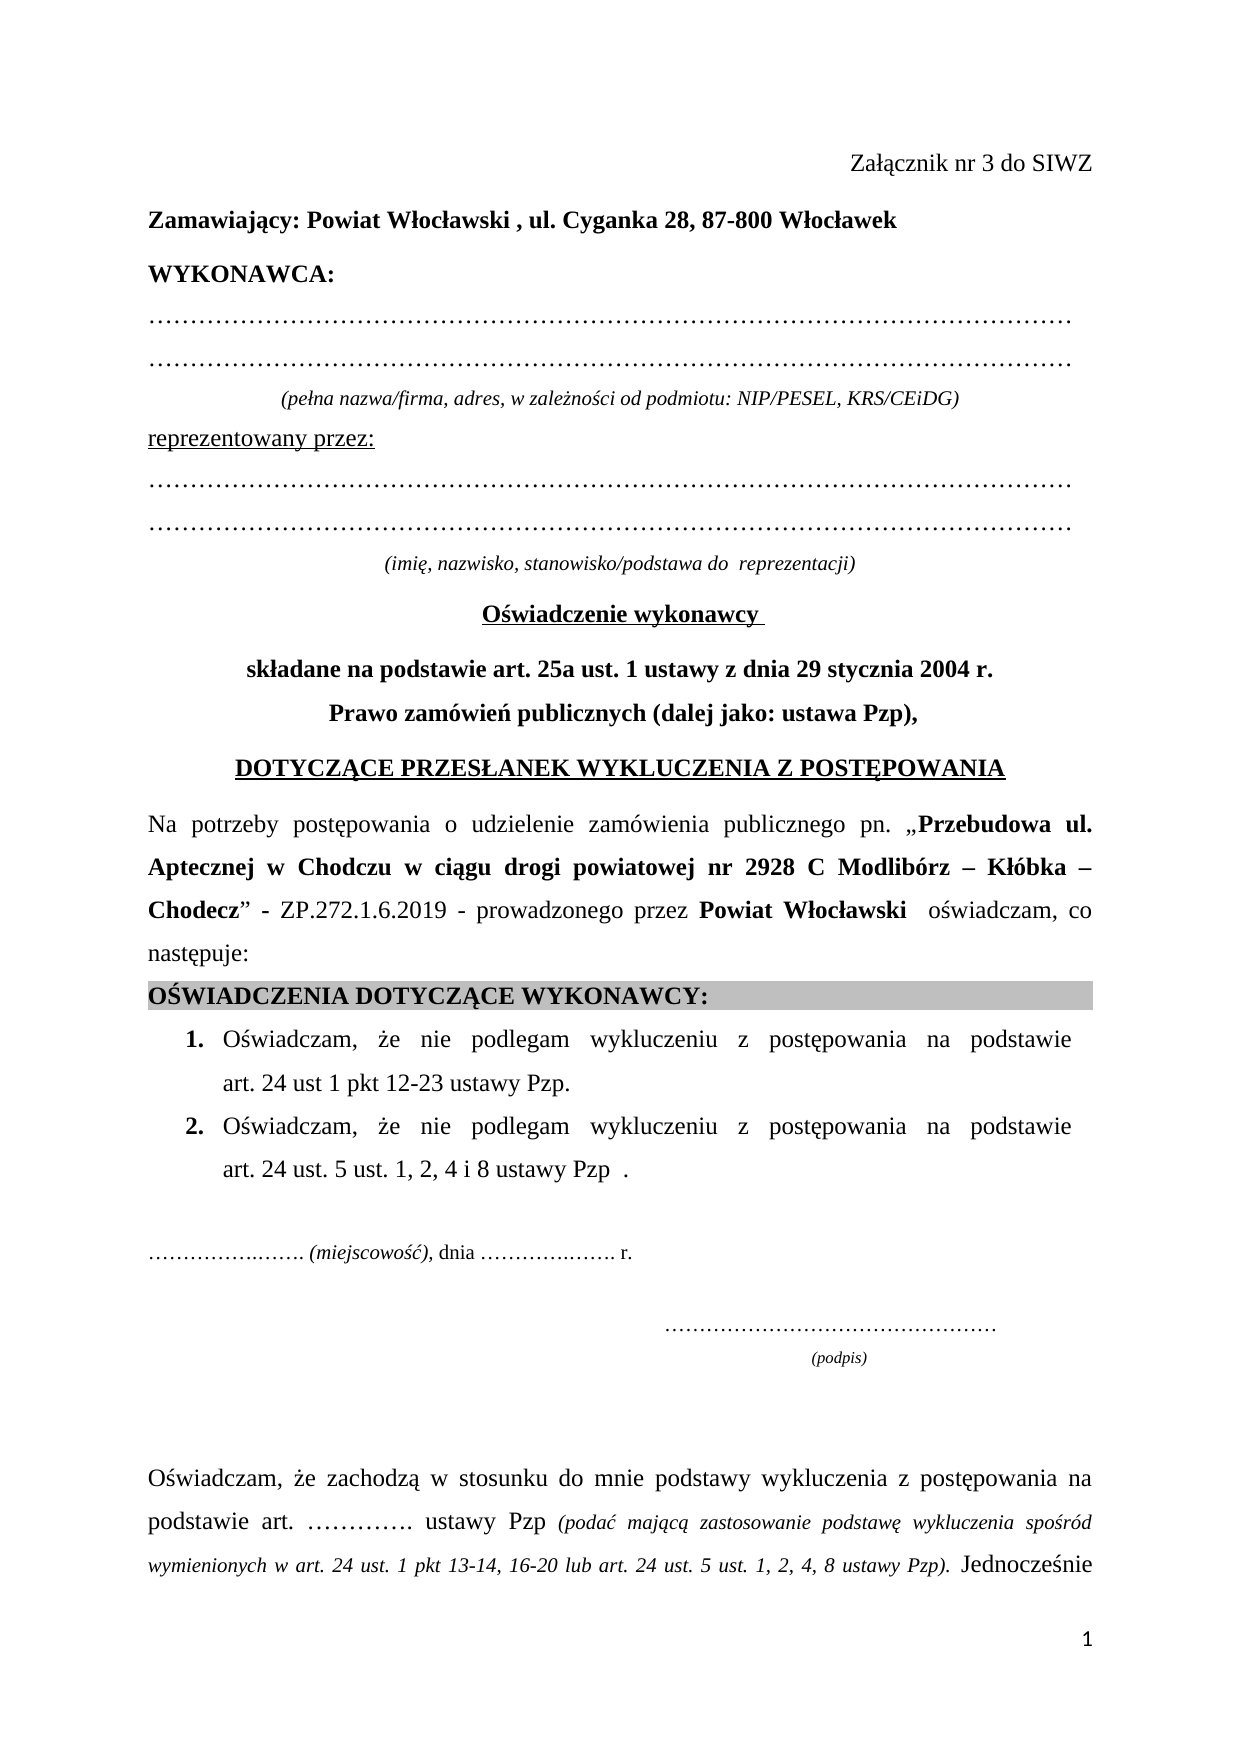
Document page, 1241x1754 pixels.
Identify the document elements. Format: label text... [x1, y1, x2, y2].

text Załącznik nr 3 do SIWZ [694, 148, 1093, 176]
text OŚWIADCZENIA DOTYCZĄCE WYKONAWCY: [148, 981, 1093, 1010]
text Oświadczenie wykonawcy [148, 599, 1093, 628]
text (pełna nazwa/firma, adres, w zależności od podmiotu: NIP/PESEL, KRS/CEiDG) [148, 386, 1093, 410]
text składane na podstawie art. 25a ust. 1 ustawy z dnia 29 stycznia 2004 r. [148, 654, 1093, 683]
text DOTYCZĄCE PRZESŁANEK WYKLUCZENIA Z POSTĘPOWANIA [148, 753, 1093, 782]
text WYKONAWCA: [148, 259, 1093, 288]
list Oświadczam, że nie podlegam wykluczeniu z postępowania na podstawie art. 24 ust 1 pkt 12-23 ustawy Pzp. [185, 1024, 1093, 1096]
list Oświadczam, że nie podlegam wykluczeniu z postępowania na podstawie art. 24 ust. 5 ust. 1, 2, 4 i 8 ustawy Pzp . [185, 1111, 1093, 1183]
text (imię, nazwisko, stanowisko/podstawa do reprezentacji) [148, 550, 1093, 574]
text (podpis) [738, 1348, 1093, 1367]
text Zamawiający: Powiat Włocławski , ul. Cyganka 28, 87-800 Włocławek [148, 205, 1093, 234]
text ………………………………………… [148, 1312, 1093, 1336]
text …………………………………………………………………………………………………………………………………………………………………………………………………… [148, 464, 1093, 536]
text reprezentowany przez: [148, 423, 1093, 452]
text Na potrzeby postępowania o udzielenie zamówienia publicznego pn. „Przebudowa ul. Aptecznej w Chodczu w ciągu drogi powiatowej nr 2928 C Modlibórz – Kłóbka – Chodecz” - ZP.272.1.6.2019 - prowadzonego przez Powiat Włocławski oświadczam, co następuje: [148, 809, 1093, 967]
text Prawo zamówień publicznych (dalej jako: ustawa Pzp), [148, 698, 1093, 726]
text …………….……. (miejscowość), dnia ………….……. r. [148, 1240, 1093, 1264]
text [148, 1463, 1093, 1578]
text …………………………………………………………………………………………………………………………………………………………………………………………………… [148, 300, 1093, 372]
